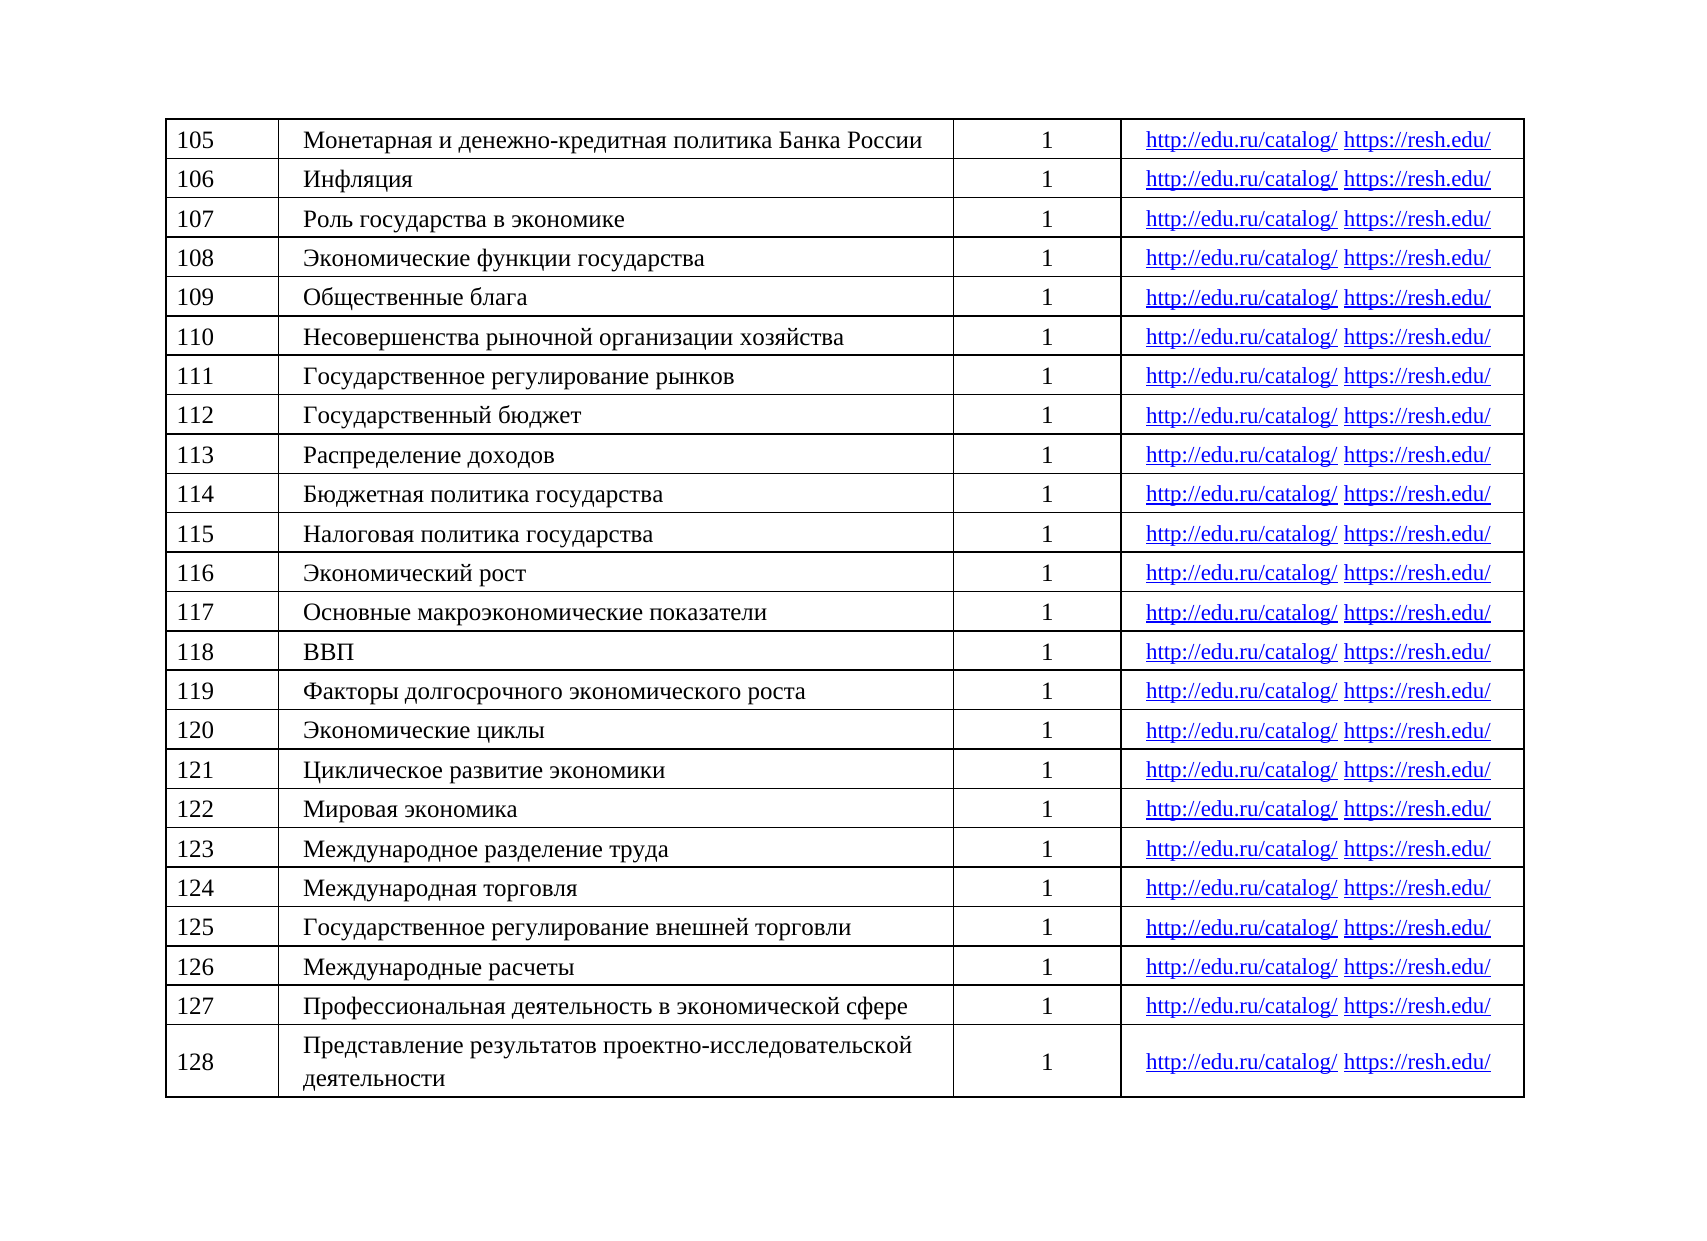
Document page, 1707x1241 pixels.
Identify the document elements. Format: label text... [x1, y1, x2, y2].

table_cell 111 [167, 356, 278, 394]
table_cell 1 [954, 356, 1120, 394]
table_cell 1 [954, 750, 1120, 787]
table_cell Международные расчеты [279, 947, 953, 984]
table_cell 114 [167, 474, 278, 512]
table_cell Монетарная и денежно-кредитная политика Банка России [279, 120, 953, 157]
table_cell 123 [167, 828, 278, 866]
table_cell 120 [167, 710, 278, 748]
table_cell 112 [167, 395, 278, 433]
table_cell 116 [167, 553, 278, 591]
table_cell Бюджетная политика государства [279, 474, 953, 512]
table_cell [1122, 986, 1523, 1024]
table_cell 1 [954, 120, 1120, 157]
table_cell 1 [954, 828, 1120, 866]
table_cell Несовершенства рыночной организации хозяйства [279, 317, 953, 354]
table_cell 1 [954, 986, 1120, 1024]
table_cell http://edu.ru/catalog/ https://resh.edu/ [1122, 632, 1523, 669]
table_cell 119 [167, 671, 278, 709]
table_cell 1 [954, 198, 1120, 236]
table_cell 124 [167, 868, 278, 906]
table_cell Основные макроэкономические показатели [279, 592, 953, 630]
table_cell 1 [954, 907, 1120, 945]
table_cell 1 [954, 553, 1120, 591]
table_cell 1 [954, 1025, 1120, 1096]
table_cell Циклическое развитие экономики [279, 750, 953, 787]
table_cell 122 [167, 789, 278, 827]
table_cell http://edu.ru/catalog/ https://resh.edu/ [1122, 395, 1523, 433]
table_cell 110 [167, 317, 278, 354]
table_cell 1 [954, 592, 1120, 630]
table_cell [1122, 159, 1523, 197]
table_cell Мировая экономика [279, 789, 953, 827]
table_cell http://edu.ru/catalog/ https://resh.edu/ [1122, 356, 1523, 394]
table_cell Общественные блага [279, 277, 953, 315]
table_cell 1 [954, 710, 1120, 748]
table_cell Государственное регулирование внешней торговли [279, 907, 953, 945]
table_cell 108 [167, 238, 278, 276]
table_cell http://edu.ru/catalog/ https://resh.edu/ [1122, 592, 1523, 630]
table_cell Налоговая политика государства [279, 513, 953, 551]
table_cell 1 [954, 238, 1120, 276]
table_cell Инфляция [279, 159, 953, 197]
table_cell Факторы долгосрочного экономического роста [279, 671, 953, 709]
table_cell 1 [954, 474, 1120, 512]
table_cell Международная торговля [279, 868, 953, 906]
table_cell Экономические функции государства [279, 238, 953, 276]
table_cell http://edu.ru/catalog/ https://resh.edu/ [1122, 553, 1523, 591]
table_cell 1 [954, 317, 1120, 354]
table_cell http://edu.ru/catalog/ https://resh.edu/ [1122, 828, 1523, 866]
table_cell http://edu.ru/catalog/ https://resh.edu/ [1122, 907, 1523, 945]
table_cell 1 [954, 789, 1120, 827]
table_cell http://edu.ru/catalog/ https://resh.edu/ [1122, 789, 1523, 827]
table_cell 127 [167, 986, 278, 1024]
table_cell http://edu.ru/catalog/ https://resh.edu/ [1122, 750, 1523, 787]
table_cell http://edu.ru/catalog/ https://resh.edu/ [1122, 868, 1523, 906]
table_cell http://edu.ru/catalog/ https://resh.edu/ [1122, 474, 1523, 512]
table_cell 1 [954, 435, 1120, 472]
table_cell 121 [167, 750, 278, 787]
table_cell 118 [167, 632, 278, 669]
table_cell Распределение доходов [279, 435, 953, 472]
table_cell http://edu.ru/catalog/ https://resh.edu/ [1122, 435, 1523, 472]
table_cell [1122, 198, 1523, 236]
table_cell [1122, 1025, 1523, 1096]
table_cell 1 [954, 277, 1120, 315]
table_cell 128 [167, 1025, 278, 1096]
table_cell Профессиональная деятельность в экономической сфере [279, 986, 953, 1024]
table_cell http://edu.ru/catalog/ https://resh.edu/ [1122, 238, 1523, 276]
table_cell Экономический рост [279, 553, 953, 591]
table_cell 109 [167, 277, 278, 315]
table_cell 126 [167, 947, 278, 984]
table_cell 1 [954, 632, 1120, 669]
table_cell 115 [167, 513, 278, 551]
table_cell 1 [954, 868, 1120, 906]
table_cell http://edu.ru/catalog/ https://resh.edu/ [1122, 513, 1523, 551]
table_cell http://edu.ru/catalog/ https://resh.edu/ [1122, 710, 1523, 748]
table_cell 1 [954, 947, 1120, 984]
table_cell 113 [167, 435, 278, 472]
table_cell http://edu.ru/catalog/ https://resh.edu/ [1122, 277, 1523, 315]
table_cell Роль государства в экономике [279, 198, 953, 236]
table_cell 107 [167, 198, 278, 236]
table_cell http://edu.ru/catalog/ https://resh.edu/ [1122, 317, 1523, 354]
table_cell 106 [167, 159, 278, 197]
table_cell 105 [167, 120, 278, 157]
table_cell 125 [167, 907, 278, 945]
table_cell 117 [167, 592, 278, 630]
table_cell 1 [954, 395, 1120, 433]
table_cell Государственный бюджет [279, 395, 953, 433]
table_cell http://edu.ru/catalog/ https://resh.edu/ [1122, 671, 1523, 709]
table_cell ВВП [279, 632, 953, 669]
table_cell 1 [954, 671, 1120, 709]
table_cell Экономические циклы [279, 710, 953, 748]
table_cell Международное разделение труда [279, 828, 953, 866]
table_cell http://edu.ru/catalog/ https://resh.edu/ [1122, 947, 1523, 984]
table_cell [279, 1025, 953, 1096]
table_cell 1 [954, 159, 1120, 197]
table_cell Государственное регулирование рынков [279, 356, 953, 394]
table_cell 1 [954, 513, 1120, 551]
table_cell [1122, 120, 1523, 157]
